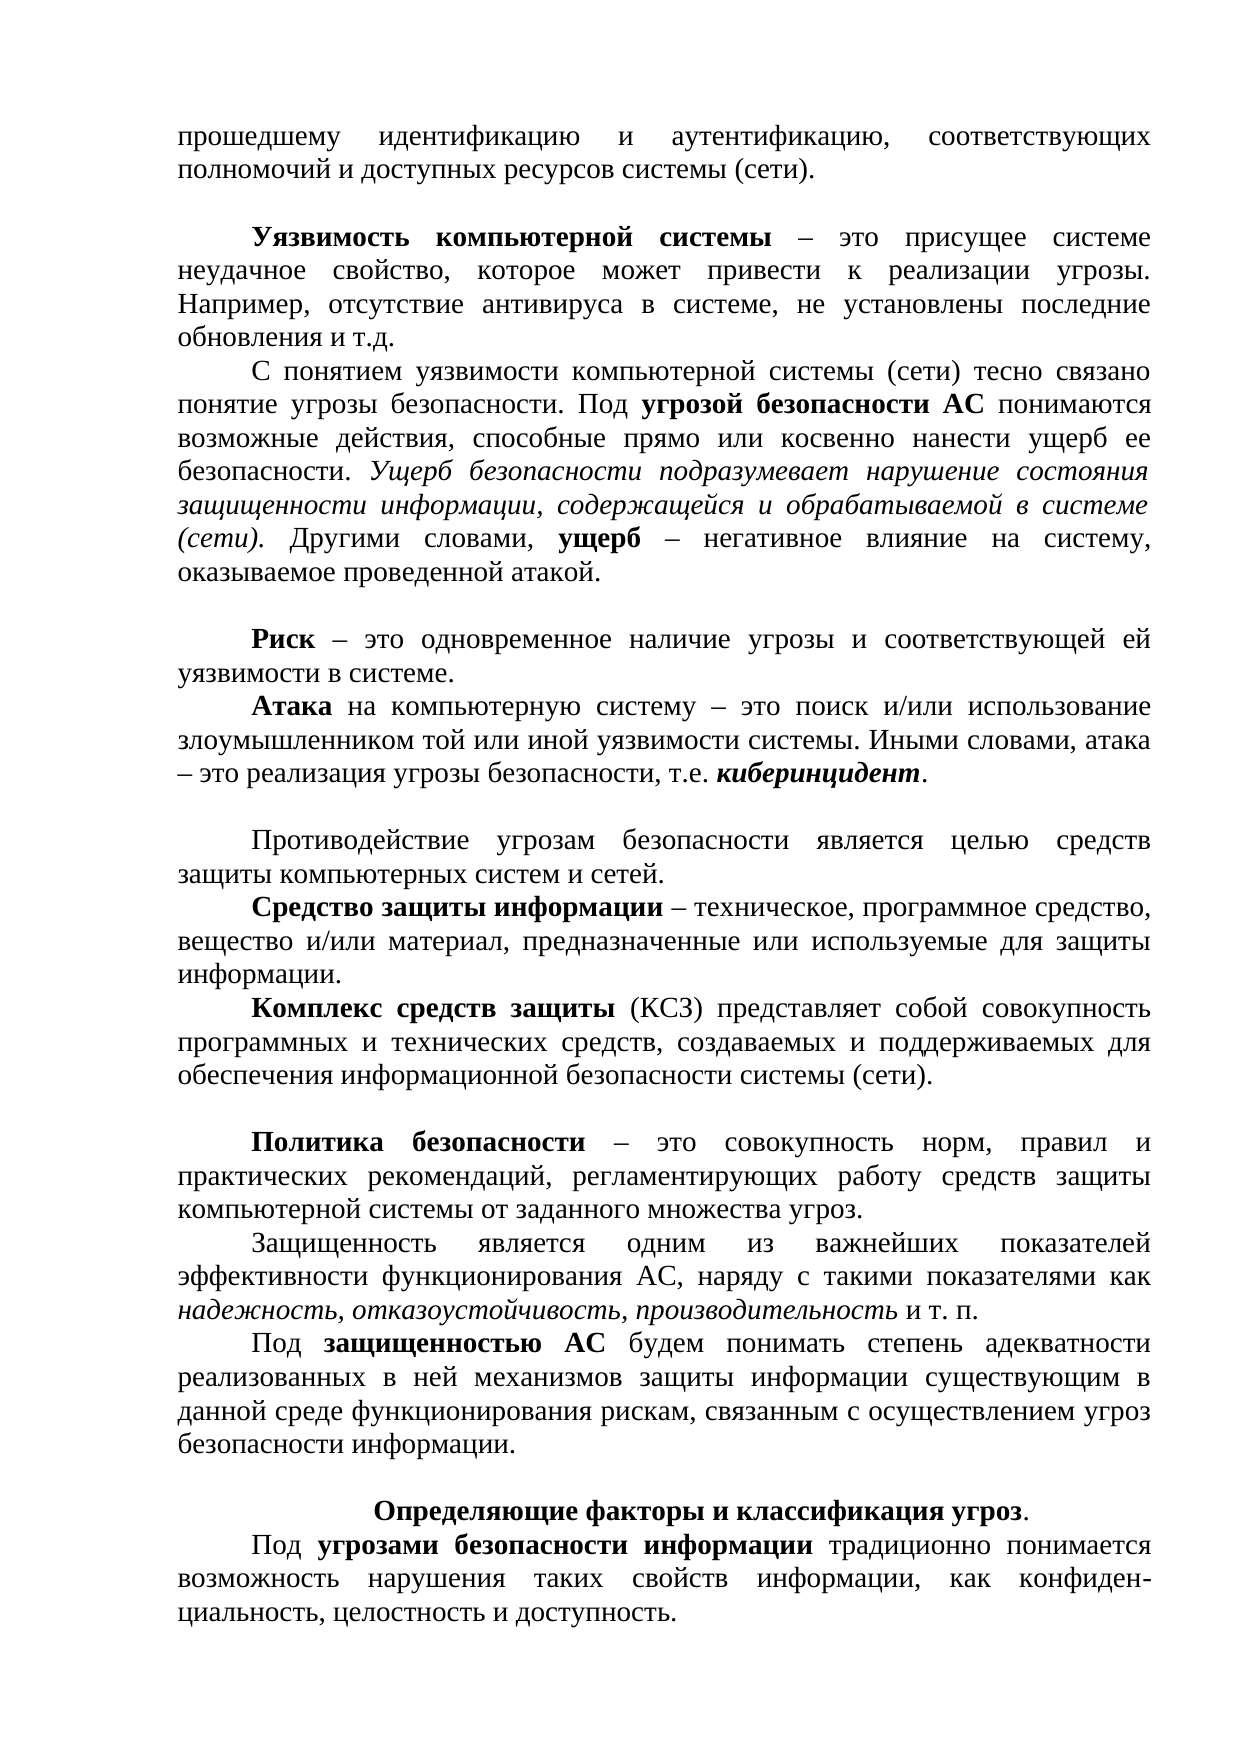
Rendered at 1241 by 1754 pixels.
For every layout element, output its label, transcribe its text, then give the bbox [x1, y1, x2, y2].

text Определяющие факторы и классификация угроз. [177, 1493, 1152, 1527]
text Под угрозами безопасности информации традиционно понимается возможность нарушения таких свойств информации, как конфиденциальность, целостность и доступность. [177, 1527, 1152, 1627]
text Под защищенностью АС будем понимать степень адекватности реализованных в ней механизмов защиты информации существующим в данной среде функционирования рискам, связанным с осуществлением угроз безопасности информации. [177, 1326, 1152, 1460]
text Уязвимость компьютерной системы – это присущее системе неудачное свойство, которое может привести к реализации угрозы. Например, отсутствие антивируса в системе, не установлены последние обновления и т.д. [177, 219, 1152, 353]
text Комплекс средств защиты (КСЗ) представляет собой совокупность программных и технических средств, создаваемых и поддерживаемых для обеспечения информационной безопасности системы (сети). [177, 990, 1152, 1091]
text Защищенность является одним из важнейших показателей эффективности функционирования АС, наряду с такими показателями как надежность, отказоустойчивость, производительность и т. п. [177, 1225, 1152, 1326]
text Политика безопасности – это совокупность норм, правил и практических рекомендаций, регламентирующих работу средств защиты компьютерной системы от заданного множества угроз. [177, 1124, 1152, 1225]
text Противодействие угрозам безопасности является целью средств защиты компьютерных систем и сетей. [177, 822, 1152, 889]
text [177, 118, 1152, 185]
text Атака на компьютерную систему – это поиск и/или использование злоумышленником той или иной уязвимости системы. Иными словами, атака – это реализация угрозы безопасности, т.е. киберинцидент. [177, 688, 1152, 789]
text Риск – это одновременное наличие угрозы и соответствующей ей уязвимости в системе. [177, 621, 1152, 688]
text С понятием уязвимости компьютерной системы (сети) тесно связано понятие угрозы безопасности. Под угрозой безопасности АС понимаются возможные действия, способные прямо или косвенно нанести ущерб ее безопасности. Ущерб безопасности подразумевает нарушение состояния защищенности информации, содержащейся и обрабатываемой в системе (сети). Другими словами, ущерб – негативное влияние на систему, оказываемое проведенной атакой. [177, 353, 1152, 588]
text Средство защиты информации – техническое, программное средство, вещество и/или материал, предназначенные или используемые для защиты информации. [177, 889, 1152, 990]
